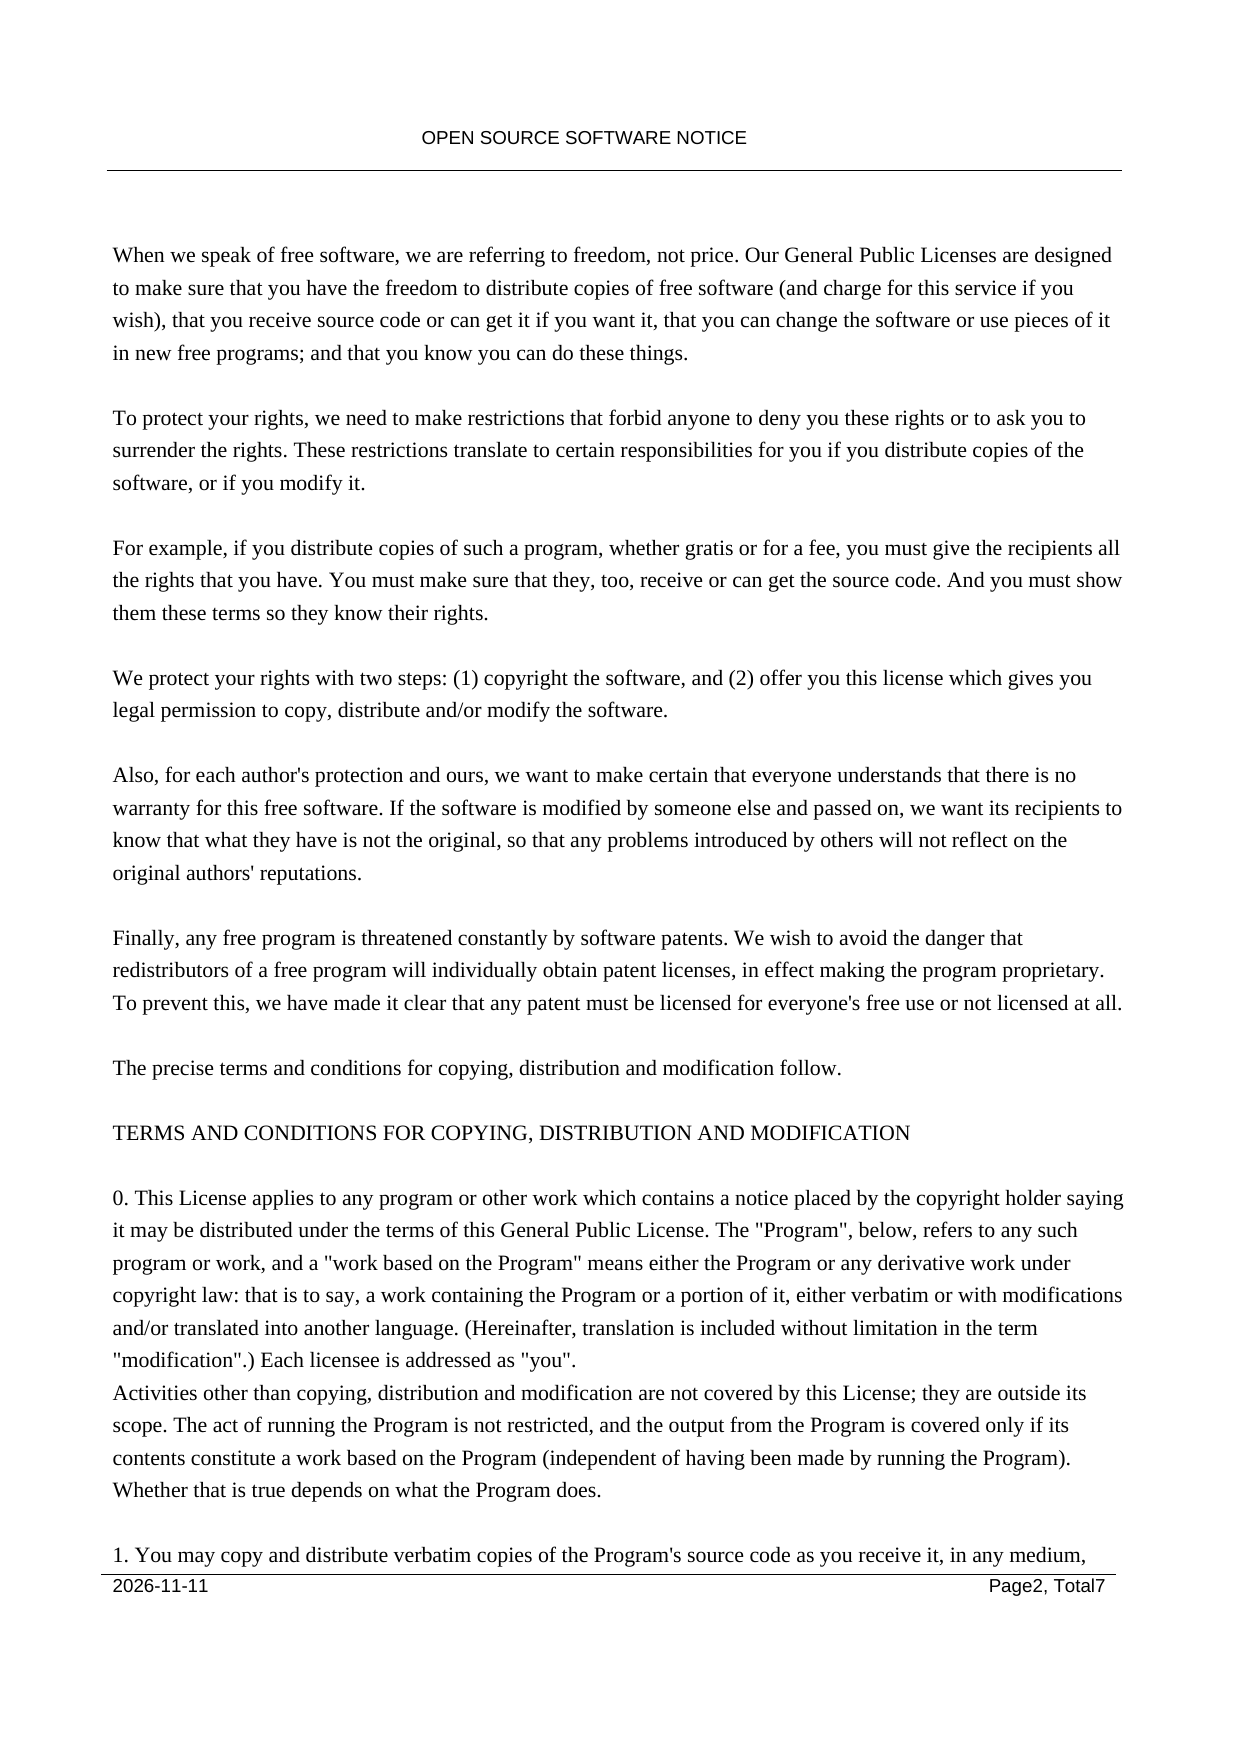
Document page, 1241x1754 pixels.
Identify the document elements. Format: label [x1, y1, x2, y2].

text [112, 206, 1128, 1571]
